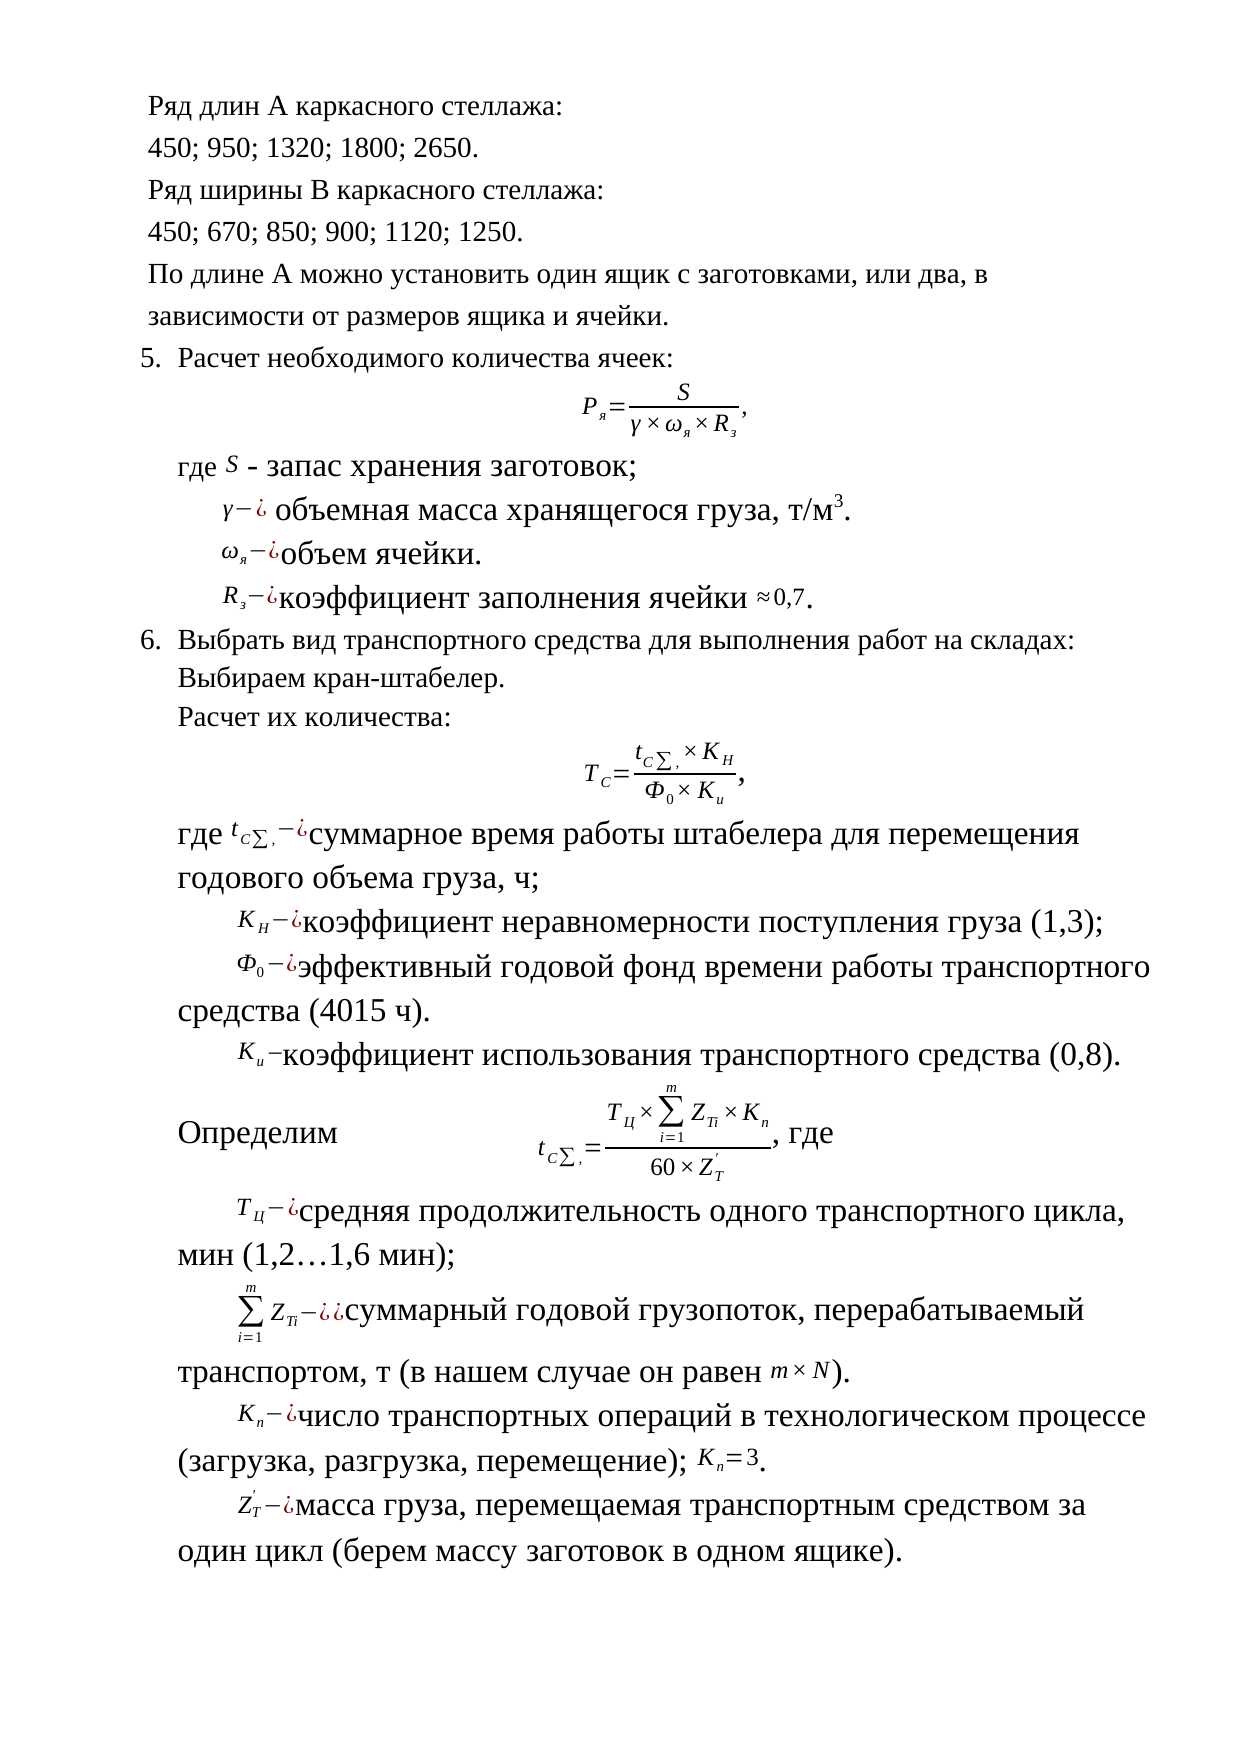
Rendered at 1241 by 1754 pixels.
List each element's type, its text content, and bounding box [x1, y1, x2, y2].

list объем ячейки. [177, 533, 1152, 572]
list Ряд ширины В каркасного стеллажа: [148, 172, 1152, 206]
list где - запас хранения заготовок; [177, 445, 1152, 483]
list объемная масса хранящегося груза, т/м3. [177, 489, 1152, 528]
list средняя продолжительность одного транспортного цикла, мин (1,2…1,6 мин); [177, 1190, 1152, 1273]
list масса груза, перемещаемая транспортным средством за один цикл (берем массу заготовок в одном ящике). [177, 1484, 1152, 1568]
list По длине А можно установить один ящик с заготовками, или два, в зависимости от размеров ящика и ячейки. [148, 256, 1152, 331]
list , [177, 737, 1152, 808]
list суммарный годовой грузопоток, перерабатываемый транспортом, т (в нашем случае он равен ). [177, 1278, 1152, 1390]
list эффективный годовой фонд времени работы транспортного средства (4015 ч). [177, 946, 1152, 1028]
list Выбрать вид транспортного средства для выполнения работ на складах: Выбираем кран-штабелер. [140, 622, 1152, 694]
list Расчет необходимого количества ячеек: [140, 340, 1152, 373]
list коэффициент использования транспортного средства (0,8). [177, 1034, 1152, 1073]
list где суммарное время работы штабелера для перемещения годового объема груза, ч; [177, 813, 1152, 896]
list коэффициент заполнения ячейки . [177, 578, 1152, 616]
list число транспортных операций в технологическом процессе (загрузка, разгрузка, перемещение); . [177, 1396, 1152, 1478]
list Определим , где [177, 1078, 1152, 1184]
list Ряд длин А каркасного стеллажа: [148, 88, 1152, 122]
list 450; 950; 1320; 1800; 2650. [148, 130, 1152, 164]
list 450; 670; 850; 900; 1120; 1250. [148, 214, 1152, 248]
list коэффициент неравномерности поступления груза (1,3); [236, 902, 1152, 940]
list Расчет их количества: [177, 699, 1152, 732]
